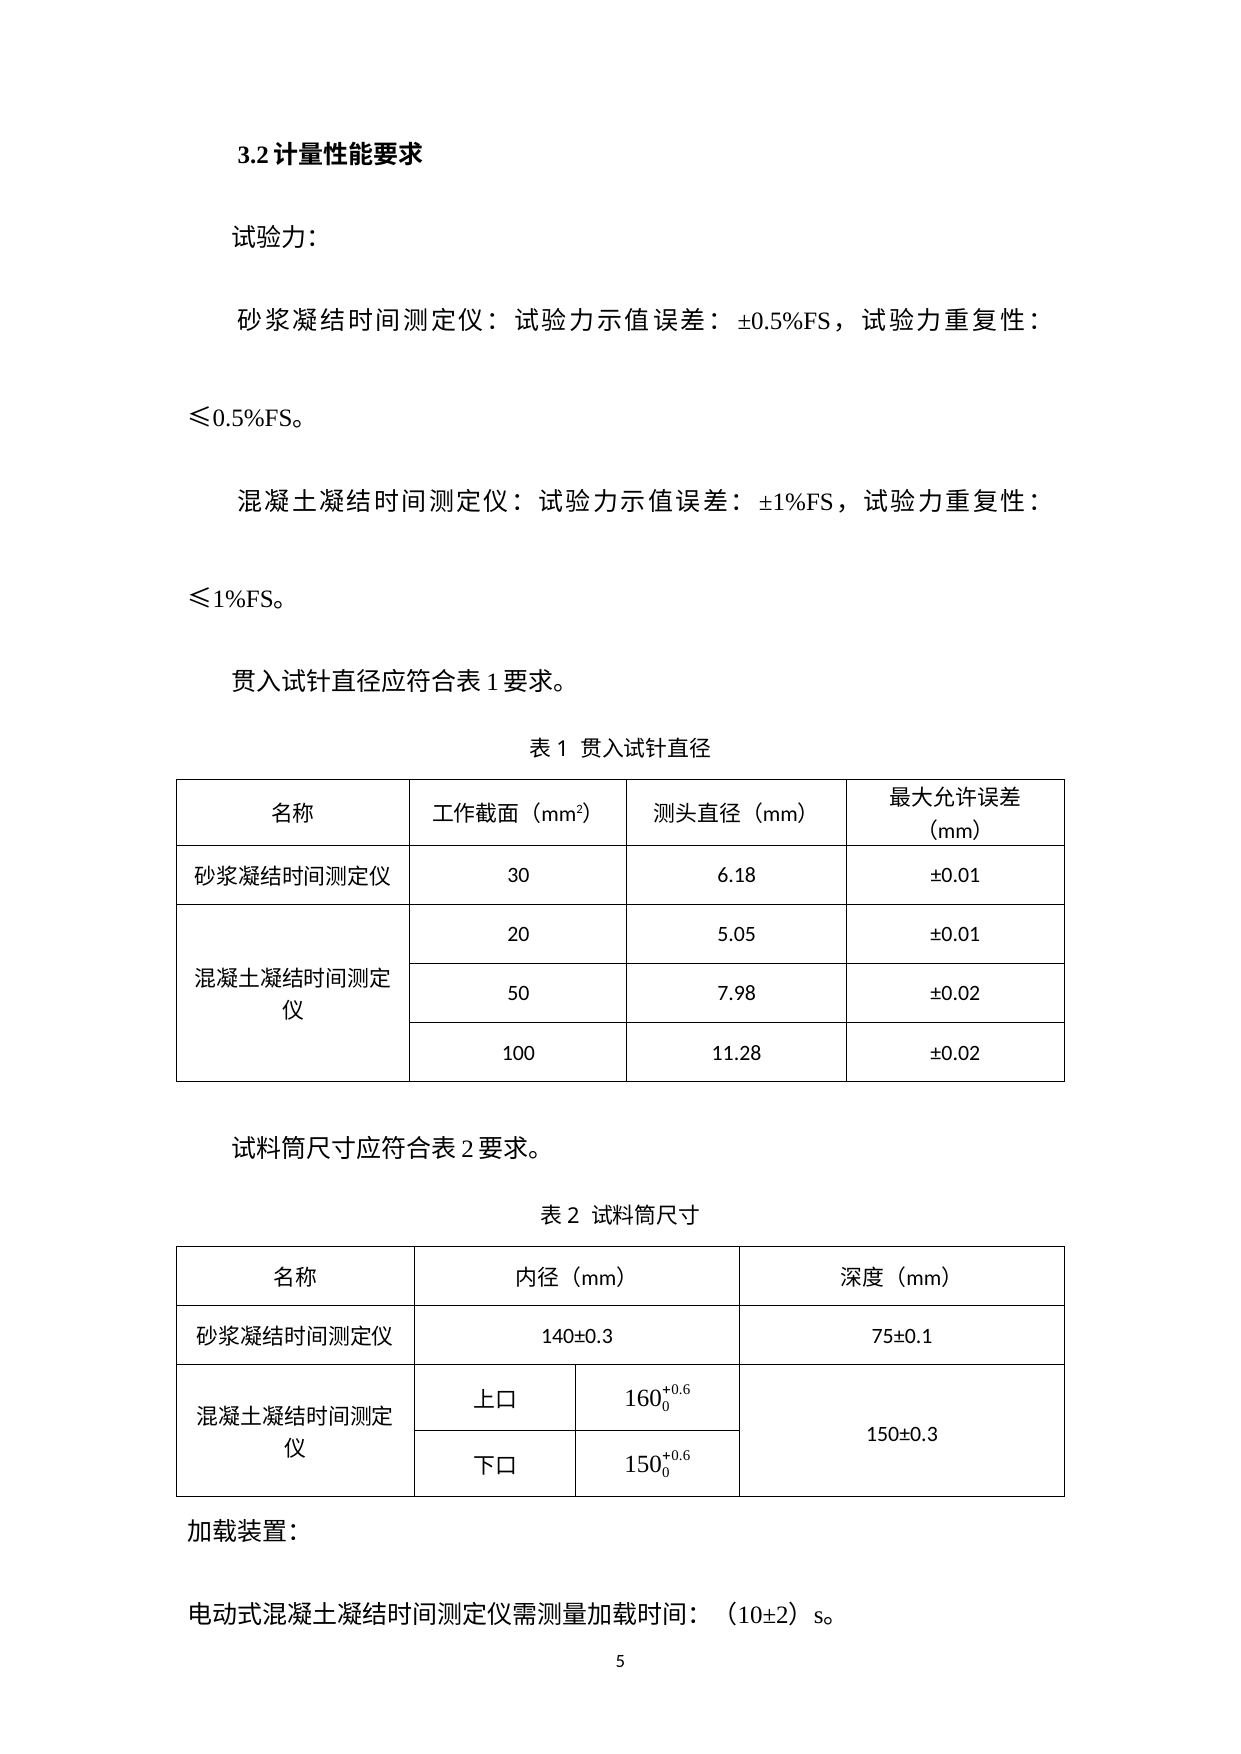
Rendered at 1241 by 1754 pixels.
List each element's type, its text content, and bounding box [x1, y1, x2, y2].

table_header 测头直径（mm） [627, 780, 846, 845]
text 砂浆凝结时间测定仪：试验力示值误差：±0.5%FS，试验力重复性：≤0.5%FS。 [187, 286, 1053, 448]
table_header 工作截面（mm2） [410, 780, 626, 845]
table_cell 75±0.1 [740, 1306, 1064, 1364]
text 电动式混凝土凝结时间测定仪需测量加载时间：（10±2）s。 [187, 1580, 1053, 1645]
text 表 2 试料筒尺寸 [187, 1198, 1053, 1230]
table_header 内径（mm） [415, 1247, 739, 1305]
table_cell 150±0.3 [740, 1365, 1064, 1496]
table_cell 上口 [415, 1365, 575, 1430]
table_cell 20 [410, 905, 626, 963]
table_cell ±0.01 [847, 905, 1064, 963]
table_cell 5.05 [627, 905, 846, 963]
text 表 1 贯入试针直径 [187, 730, 1053, 763]
text 试验力： [231, 203, 1053, 268]
text 3.2计量性能要求 [237, 120, 1053, 185]
table_cell 混凝土凝结时间测定仪 [177, 905, 409, 1081]
table_cell 11.28 [627, 1023, 846, 1081]
table_cell 100 [410, 1023, 626, 1081]
table_cell ±0.01 [847, 846, 1064, 904]
table_header 名称 [177, 1247, 414, 1305]
table_cell ±0.02 [847, 1023, 1064, 1081]
table_cell 砂浆凝结时间测定仪 [177, 846, 409, 904]
table_cell 混凝土凝结时间测定仪 [177, 1365, 414, 1496]
table_cell 7.98 [627, 964, 846, 1022]
text 试料筒尺寸应符合表2要求。 [231, 1114, 1053, 1179]
table_header 名称 [177, 780, 409, 845]
table_cell 下口 [415, 1431, 575, 1496]
table_header 最大允许误差（mm） [847, 780, 1064, 845]
table_cell 30 [410, 846, 626, 904]
table_cell [576, 1365, 739, 1430]
text 混凝土凝结时间测定仪：试验力示值误差：±1%FS，试验力重复性：≤1%FS。 [187, 467, 1053, 629]
text 加载装置： [187, 1497, 1053, 1562]
table_cell 砂浆凝结时间测定仪 [177, 1306, 414, 1364]
table_cell 140±0.3 [415, 1306, 739, 1364]
table_cell 50 [410, 964, 626, 1022]
table_cell 6.18 [627, 846, 846, 904]
table_header 深度（mm） [740, 1247, 1064, 1305]
table_cell [576, 1431, 739, 1496]
text 贯入试针直径应符合表1要求。 [231, 647, 1053, 712]
table_cell ±0.02 [847, 964, 1064, 1022]
